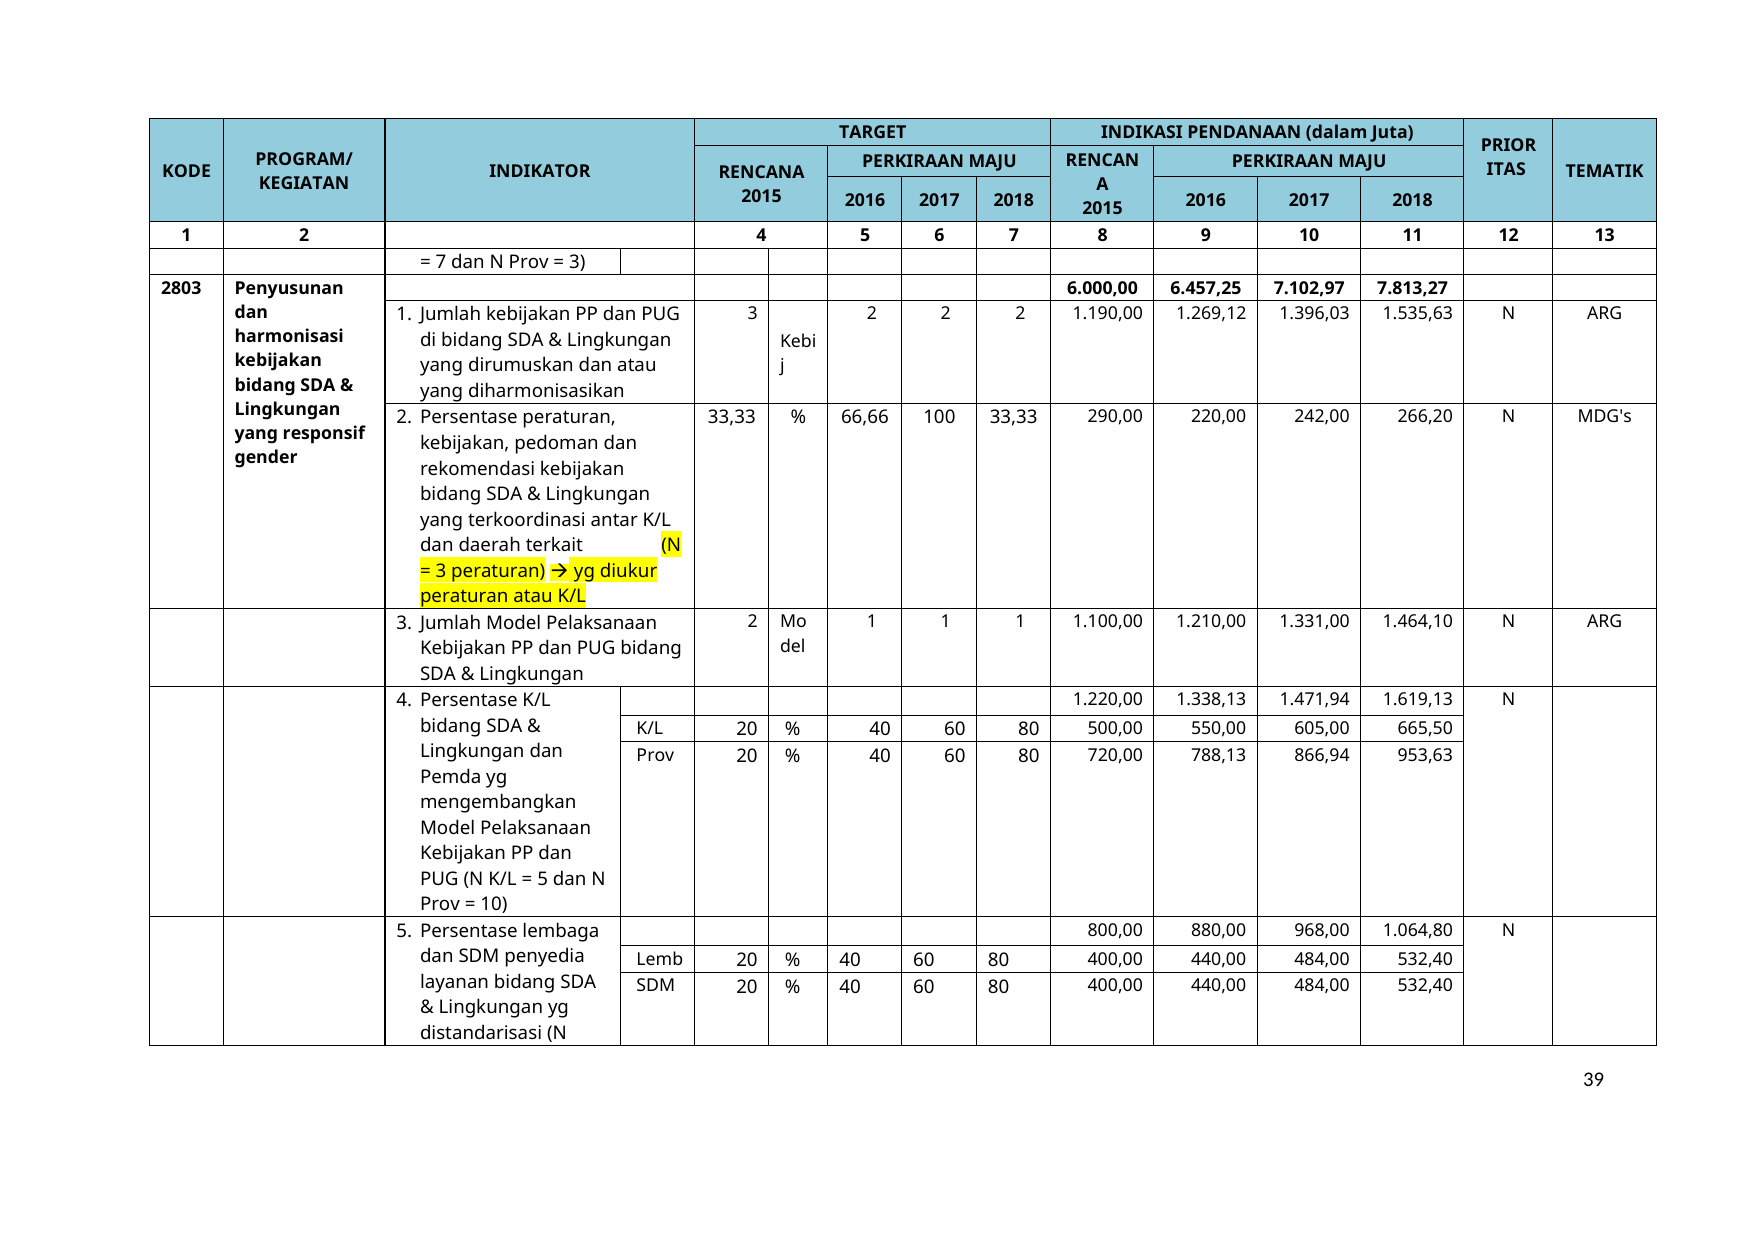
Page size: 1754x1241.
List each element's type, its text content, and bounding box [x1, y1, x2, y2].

table_header TEMATIK [1553, 119, 1656, 221]
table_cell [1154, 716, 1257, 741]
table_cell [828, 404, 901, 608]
table_header PROGRAM/ KEGIATAN [224, 119, 384, 221]
table_cell 2017 [1258, 177, 1360, 221]
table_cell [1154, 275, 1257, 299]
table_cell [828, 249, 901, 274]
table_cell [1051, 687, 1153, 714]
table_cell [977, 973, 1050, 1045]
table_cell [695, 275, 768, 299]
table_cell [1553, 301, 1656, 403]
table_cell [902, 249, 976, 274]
table_cell 2 [224, 222, 384, 248]
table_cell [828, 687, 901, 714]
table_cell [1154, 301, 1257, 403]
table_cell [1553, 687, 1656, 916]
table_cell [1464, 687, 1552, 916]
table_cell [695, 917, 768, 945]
table_header INDIKASI PENDANAAN (dalam Juta) [1051, 119, 1463, 145]
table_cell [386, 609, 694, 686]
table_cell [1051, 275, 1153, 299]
table_cell 6 [902, 222, 976, 248]
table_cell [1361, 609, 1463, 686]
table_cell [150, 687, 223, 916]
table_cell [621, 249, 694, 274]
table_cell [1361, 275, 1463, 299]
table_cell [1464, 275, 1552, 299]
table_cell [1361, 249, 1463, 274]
table_cell 13 [1553, 222, 1656, 248]
table_cell RENCANA 2015 [695, 146, 827, 221]
table_header TARGET [695, 119, 1050, 145]
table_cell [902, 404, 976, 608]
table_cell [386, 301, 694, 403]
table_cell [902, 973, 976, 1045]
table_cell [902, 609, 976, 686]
table_cell 2018 [977, 177, 1050, 221]
table_header PRIORITAS [1464, 119, 1552, 221]
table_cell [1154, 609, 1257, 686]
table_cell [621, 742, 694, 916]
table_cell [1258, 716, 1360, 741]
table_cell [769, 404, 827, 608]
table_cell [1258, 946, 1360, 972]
table_cell 9 [1154, 222, 1257, 248]
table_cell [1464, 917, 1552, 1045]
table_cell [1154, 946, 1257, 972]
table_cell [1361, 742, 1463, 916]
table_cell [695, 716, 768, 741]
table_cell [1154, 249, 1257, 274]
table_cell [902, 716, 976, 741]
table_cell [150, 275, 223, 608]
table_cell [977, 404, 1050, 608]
table_cell RENCANA 2015 [1051, 146, 1153, 221]
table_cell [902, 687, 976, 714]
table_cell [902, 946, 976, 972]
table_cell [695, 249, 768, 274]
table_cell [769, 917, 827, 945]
table_header INDIKATOR [386, 119, 694, 221]
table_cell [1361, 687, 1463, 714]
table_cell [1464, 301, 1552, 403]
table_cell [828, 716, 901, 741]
table_cell 7 [977, 222, 1050, 248]
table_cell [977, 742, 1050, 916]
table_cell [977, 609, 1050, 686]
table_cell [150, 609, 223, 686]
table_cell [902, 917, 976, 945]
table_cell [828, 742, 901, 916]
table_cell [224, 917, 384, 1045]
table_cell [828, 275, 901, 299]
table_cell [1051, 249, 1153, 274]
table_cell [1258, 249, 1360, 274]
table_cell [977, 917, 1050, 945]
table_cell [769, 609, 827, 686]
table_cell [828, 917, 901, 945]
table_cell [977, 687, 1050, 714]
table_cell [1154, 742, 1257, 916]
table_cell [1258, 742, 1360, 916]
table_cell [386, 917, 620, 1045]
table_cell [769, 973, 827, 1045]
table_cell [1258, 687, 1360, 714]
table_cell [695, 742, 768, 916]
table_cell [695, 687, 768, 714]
table_cell PERKIRAAN MAJU [1154, 146, 1463, 176]
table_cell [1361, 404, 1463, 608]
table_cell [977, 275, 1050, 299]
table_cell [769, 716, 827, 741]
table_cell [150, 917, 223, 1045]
table_cell [386, 222, 694, 248]
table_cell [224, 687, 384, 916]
table_cell PERKIRAAN MAJU [828, 146, 1050, 176]
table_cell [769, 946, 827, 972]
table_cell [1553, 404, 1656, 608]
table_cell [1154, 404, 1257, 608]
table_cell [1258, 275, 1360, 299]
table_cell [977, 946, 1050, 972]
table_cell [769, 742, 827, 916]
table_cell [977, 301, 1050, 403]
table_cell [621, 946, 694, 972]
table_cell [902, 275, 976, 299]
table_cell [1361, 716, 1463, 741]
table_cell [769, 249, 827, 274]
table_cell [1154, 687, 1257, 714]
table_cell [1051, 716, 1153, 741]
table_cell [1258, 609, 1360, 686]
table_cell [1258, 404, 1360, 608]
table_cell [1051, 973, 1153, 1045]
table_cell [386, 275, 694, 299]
table_cell 4 [695, 222, 827, 248]
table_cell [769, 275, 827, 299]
table_cell 12 [1464, 222, 1552, 248]
table_header KODE [150, 119, 223, 221]
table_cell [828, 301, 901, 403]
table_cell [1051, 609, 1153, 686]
table_cell 1 [150, 222, 223, 248]
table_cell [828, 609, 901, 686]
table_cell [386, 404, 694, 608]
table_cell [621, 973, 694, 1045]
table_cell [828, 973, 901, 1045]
table_cell 2016 [1154, 177, 1257, 221]
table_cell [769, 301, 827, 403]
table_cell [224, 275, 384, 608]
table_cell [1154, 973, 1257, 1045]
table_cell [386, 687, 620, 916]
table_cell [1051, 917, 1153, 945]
table_cell 2018 [1361, 177, 1463, 221]
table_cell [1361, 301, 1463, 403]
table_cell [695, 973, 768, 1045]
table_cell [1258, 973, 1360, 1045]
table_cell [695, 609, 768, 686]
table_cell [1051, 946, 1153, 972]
table_cell 8 [1051, 222, 1153, 248]
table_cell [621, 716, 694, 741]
table_cell 5 [828, 222, 901, 248]
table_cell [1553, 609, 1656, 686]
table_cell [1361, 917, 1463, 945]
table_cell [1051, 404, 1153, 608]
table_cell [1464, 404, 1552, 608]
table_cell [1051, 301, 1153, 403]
table_cell 11 [1361, 222, 1463, 248]
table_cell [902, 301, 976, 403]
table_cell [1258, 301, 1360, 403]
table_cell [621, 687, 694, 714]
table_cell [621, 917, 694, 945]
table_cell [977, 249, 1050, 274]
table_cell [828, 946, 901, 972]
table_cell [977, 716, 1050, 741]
table_cell 2016 [828, 177, 901, 221]
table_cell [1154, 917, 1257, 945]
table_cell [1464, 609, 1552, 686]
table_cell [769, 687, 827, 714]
table_cell 2017 [902, 177, 976, 221]
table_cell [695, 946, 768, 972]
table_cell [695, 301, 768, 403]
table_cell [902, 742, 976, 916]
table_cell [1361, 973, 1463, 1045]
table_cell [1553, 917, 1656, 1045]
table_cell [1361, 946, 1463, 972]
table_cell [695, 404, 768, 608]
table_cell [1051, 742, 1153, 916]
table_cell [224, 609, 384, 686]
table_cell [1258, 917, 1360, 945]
table_cell 10 [1258, 222, 1360, 248]
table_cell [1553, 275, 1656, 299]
